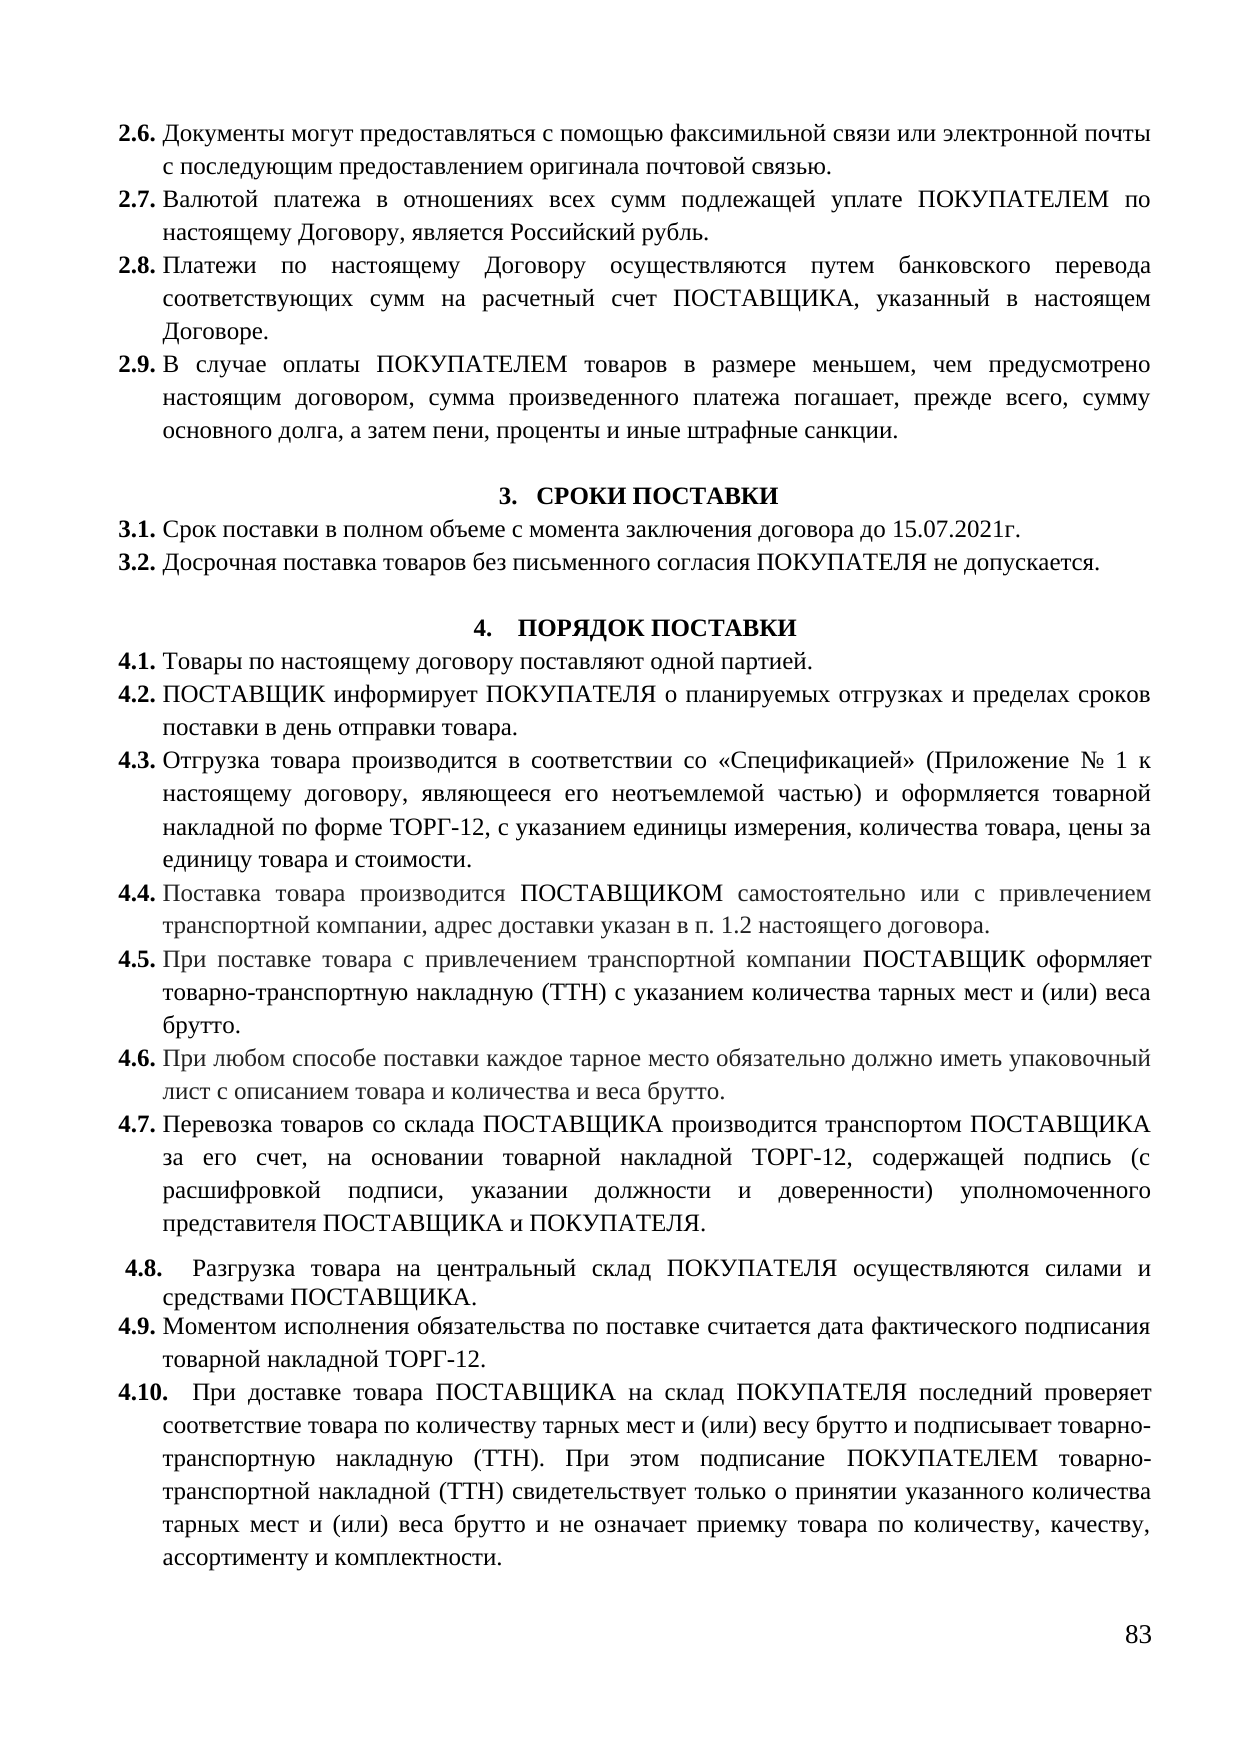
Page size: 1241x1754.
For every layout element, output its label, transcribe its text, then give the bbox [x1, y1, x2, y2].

list Срок поставки в полном объеме с момента заключения договора до 15.07.2021г. [118, 514, 1152, 543]
list Документы могут предоставляться с помощью факсимильной связи или электронной почты с последующим предоставлением оригинала почтовой связью. [118, 118, 1152, 180]
list ПОРЯДОК ПОСТАВКИ [118, 613, 1152, 642]
list В случае оплаты ПОКУПАТЕЛЕМ товаров в размере меньшем, чем предусмотрено настоящим договором, сумма произведенного платежа погашает, прежде всего, сумму основного долга, а затем пени, проценты и иные штрафные санкции. [118, 349, 1152, 444]
list При любом способе поставки каждое тарное место обязательно должно иметь упаковочный лист с описанием товара и количества и веса брутто. [118, 1043, 1152, 1104]
list Моментом исполнения обязательства по поставке считается дата фактического подписания товарной накладной ТОРГ-12. [118, 1311, 1152, 1373]
list Отгрузка товара производится в соответствии со «Спецификацией» (Приложение № 1 к настоящему договору, являющееся его неотъемлемой частью) и оформляется товарной накладной по форме ТОРГ-12, с указанием единицы измерения, количества товара, цены за единицу товара и стоимости. [118, 746, 1152, 873]
list Валютой платежа в отношениях всех сумм подлежащей уплате ПОКУПАТЕЛЕМ по настоящему Договору, является Российский рубль. [118, 184, 1152, 246]
list ПОСТАВЩИК информирует ПОКУПАТЕЛЯ о планируемых отгрузках и пределах сроков поставки в день отправки товара. [118, 679, 1152, 741]
list Перевозка товаров со склада ПОСТАВЩИКА производится транспортом ПОСТАВЩИКА за его счет, на основании товарной накладной ТОРГ-12, содержащей подпись (с расшифровкой подписи, указании должности и доверенности) уполномоченного представителя ПОСТАВЩИКА и ПОКУПАТЕЛЯ. [118, 1109, 1152, 1237]
list Поставка товара производится ПОСТАВЩИКОМ самостоятельно или с привлечением транспортной компании, адрес доставки указан в п. 1.2 настоящего договора. [118, 878, 1152, 939]
list Досрочная поставка товаров без письменного согласия ПОКУПАТЕЛЯ не допускается. [118, 547, 1152, 576]
list Платежи по настоящему Договору осуществляются путем банковского перевода соответствующих сумм на расчетный счет ПОСТАВЩИКА, указанный в настоящем Договоре. [118, 250, 1152, 345]
list Разгрузка товара на центральный склад ПОКУПАТЕЛЯ осуществляются силами и средствами ПОСТАВЩИКА. [125, 1253, 1152, 1311]
list СРОКИ ПОСТАВКИ [125, 481, 1152, 510]
list При доставке товара ПОСТАВЩИКА на склад ПОКУПАТЕЛЯ последний проверяет соответствие товара по количеству тарных мест и (или) весу брутто и подписывает товарно-транспортную накладную (ТТН). При этом подписание ПОКУПАТЕЛЕМ товарно-транспортной накладной (ТТН) свидетельствует только о принятии указанного количества тарных мест и (или) веса брутто и не означает приемку товара по количеству, качеству, ассортименту и комплектности. [118, 1377, 1152, 1571]
list При поставке товара с привлечением транспортной компании ПОСТАВЩИК оформляет товарно-транспортную накладную (ТТН) с указанием количества тарных мест и (или) веса брутто. [118, 944, 1152, 1038]
list Товары по настоящему договору поставляют одной партией. [118, 646, 1152, 675]
